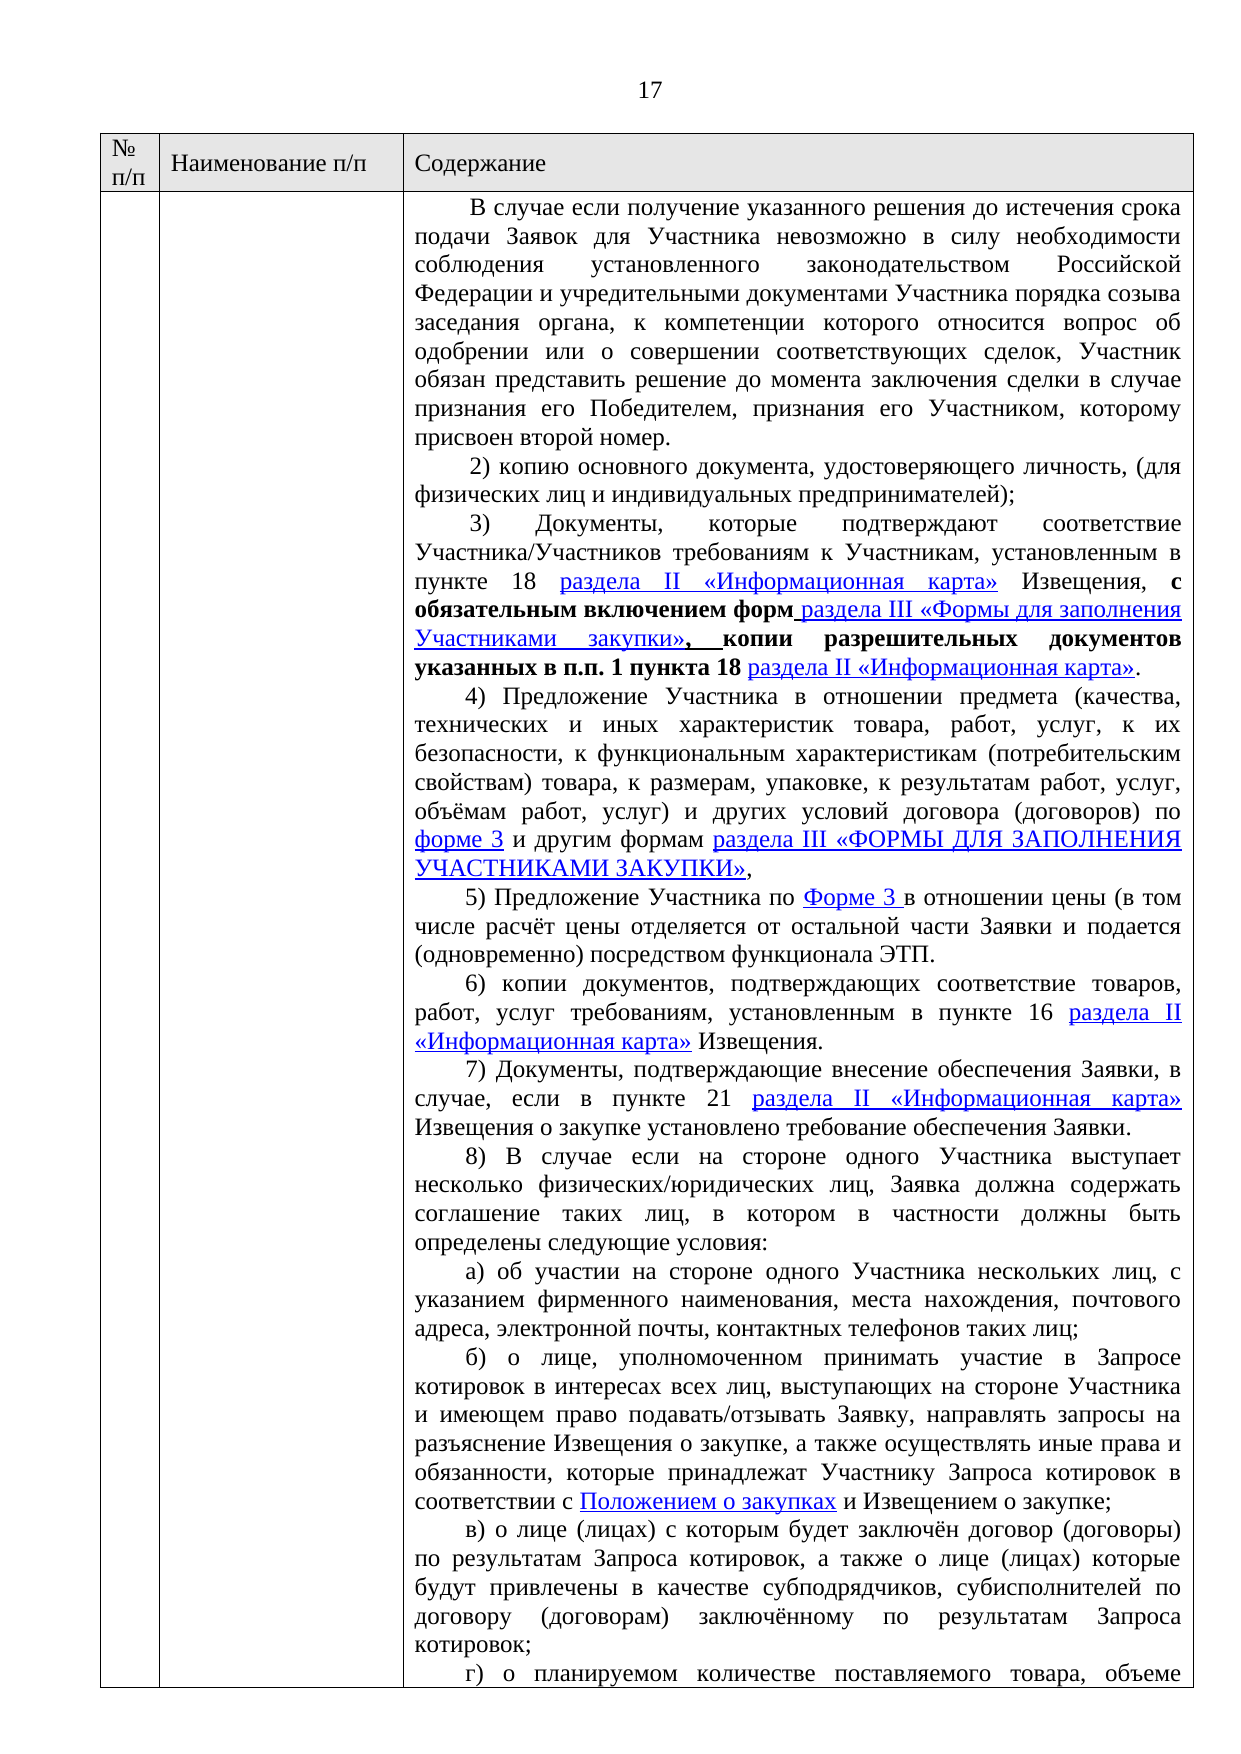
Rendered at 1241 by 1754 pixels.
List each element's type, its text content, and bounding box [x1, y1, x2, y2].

table_header № п/п [101, 134, 159, 191]
table_header Содержание [404, 134, 1193, 191]
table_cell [404, 192, 1193, 1687]
table_header Наименование п/п [160, 134, 403, 191]
table_cell [101, 192, 159, 1687]
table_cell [160, 192, 403, 1687]
